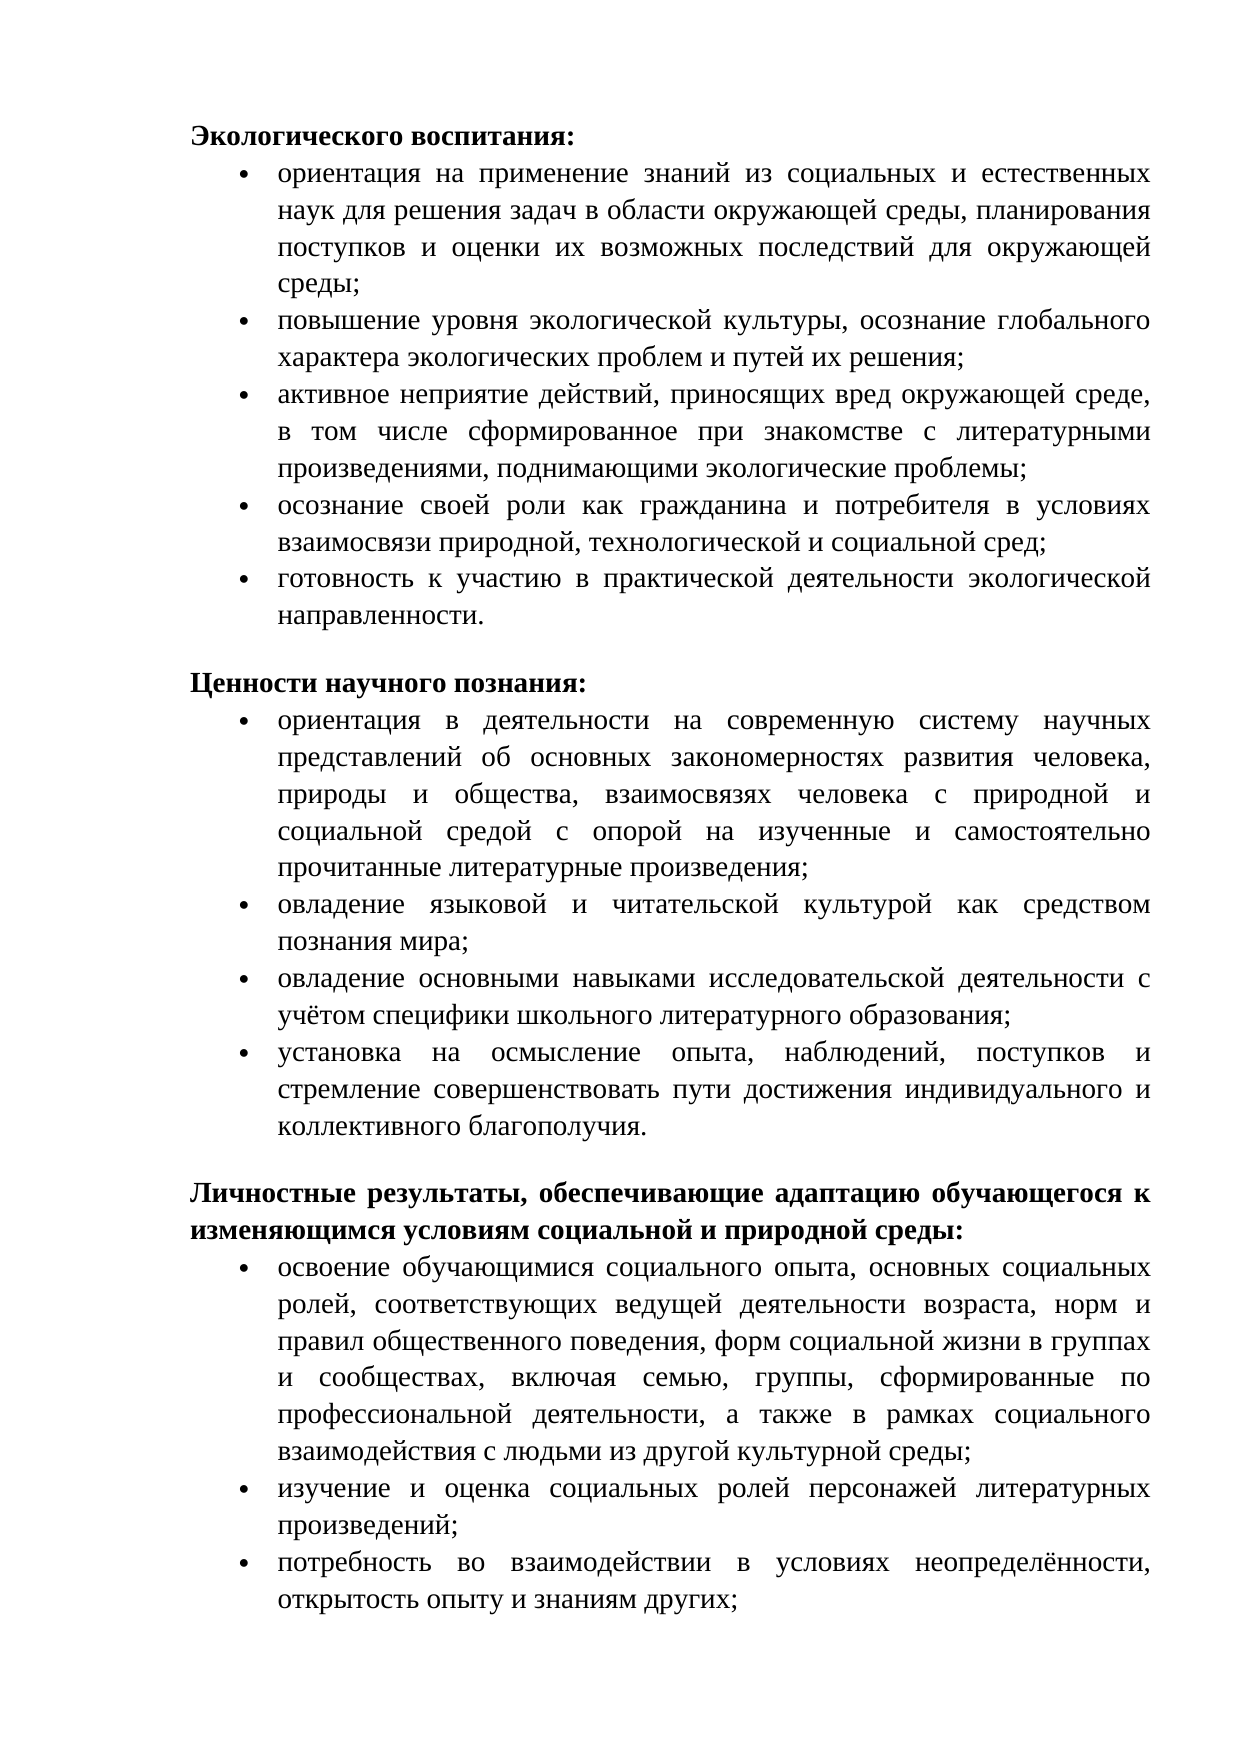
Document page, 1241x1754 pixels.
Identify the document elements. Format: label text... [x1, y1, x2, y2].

list ориентация на применение знаний из социальных и естественных наук для решения задач в области окружающей среды, планирования поступков и оценки их возможных последствий для окружающей среды; [240, 155, 1152, 299]
list потребность во взаимодействии в условиях неопределённости, открытость опыту и знаниям других; [240, 1544, 1152, 1614]
list осознание своей роли как гражданина и потребителя в условиях взаимосвязи природной, технологической и социальной сред; [240, 487, 1152, 557]
list овладение языковой и читательской культурой как средством познания мира; [240, 886, 1152, 957]
list овладение основными навыками исследовательской деятельности с учётом специфики школьного литературного образования; [240, 960, 1152, 1031]
list активное неприятие действий, приносящих вред окружающей среде, в том числе сформированное при знакомстве с литературными произведениями, поднимающими экологические проблемы; [240, 376, 1152, 483]
text Экологического воспитания: [190, 118, 1152, 152]
list готовность к участию в практической деятельности экологической направленности. [240, 561, 1152, 631]
list изучение и оценка социальных ролей персонажей литературных произведений; [240, 1470, 1152, 1541]
text Личностные результаты, обеспечивающие адаптацию обучающегося к изменяющимся условиям социальной и природной среды: [190, 1175, 1152, 1246]
text Ценности научного познания: [190, 665, 1152, 699]
list повышение уровня экологической культуры, осознание глобального характера экологических проблем и путей их решения; [240, 302, 1152, 373]
list освоение обучающимися социального опыта, основных социальных ролей, соответствующих ведущей деятельности возраста, норм и правил общественного поведения, форм социальной жизни в группах и сообществах, включая семью, группы, сформированные по профессиональной деятельности, а также в рамках социального взаимодействия с людьми из другой культурной среды; [240, 1249, 1152, 1467]
list ориентация в деятельности на современную систему научных представлений об основных закономерностях развития человека, природы и общества, взаимосвязях человека с природной и социальной средой с опорой на изученные и самостоятельно прочитанные литературные произведения; [240, 702, 1152, 883]
list установка на осмысление опыта, наблюдений, поступков и стремление совершенствовать пути достижения индивидуального и коллективного благополучия. [240, 1034, 1152, 1141]
